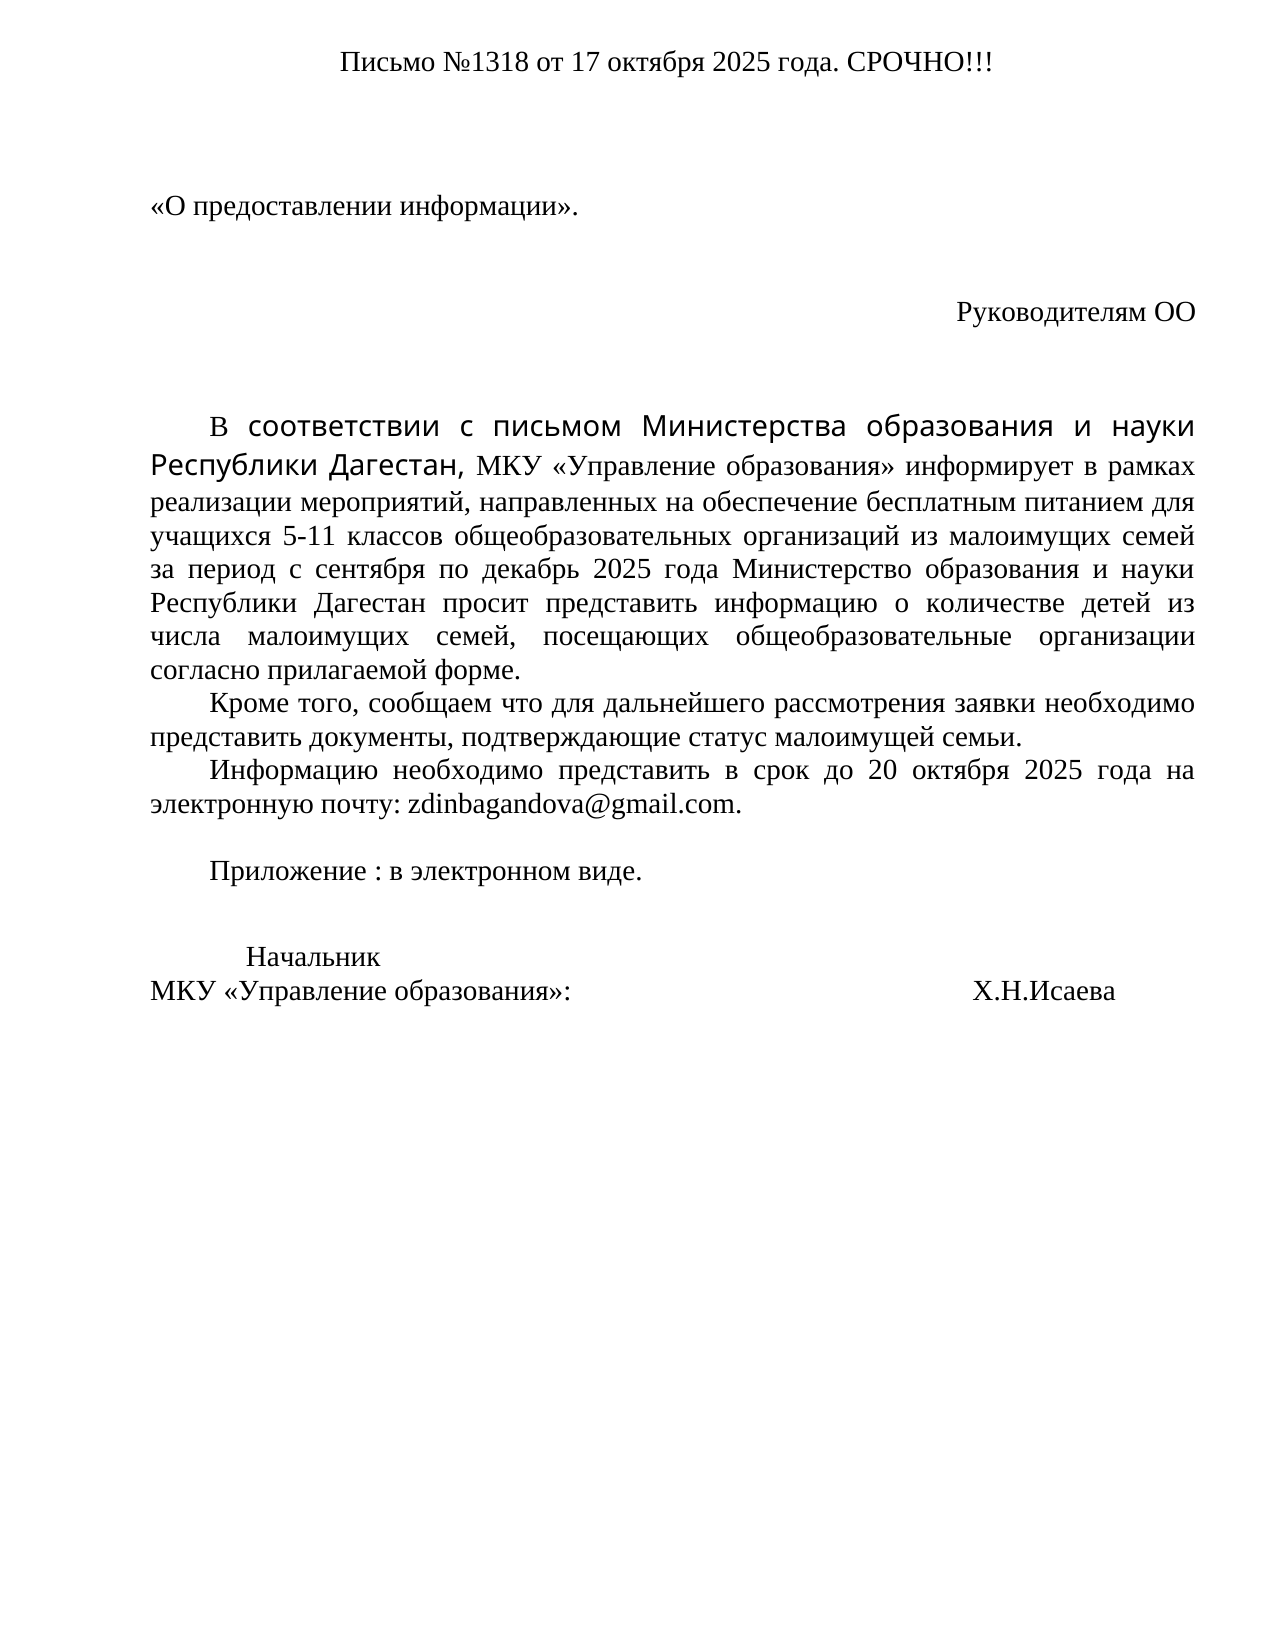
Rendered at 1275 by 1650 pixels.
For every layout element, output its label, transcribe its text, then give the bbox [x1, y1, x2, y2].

text Приложение : в электронном виде. [150, 853, 1196, 887]
text В соответствии с письмом Министерства образования и науки Республики Дагестан, МКУ «Управление образования» информирует в рамках реализации мероприятий, направленных на обеспечение бесплатным питанием для учащихся 5-11 классов общеобразовательных организаций из малоимущих семей за период с сентября по декабрь 2025 года Министерство образования и науки Республики Дагестан просит представить информацию о количестве детей из числа малоимущих семей, посещающих общеобразовательные организации согласно прилагаемой форме. [150, 405, 1196, 685]
text Руководителям ОО [150, 294, 1196, 328]
text МКУ «Управление образования»: Х.Н.Исаева [150, 973, 1196, 1006]
text Начальник [150, 939, 1196, 973]
text Информацию необходимо представить в срок до 20 октября 2025 года на электронную почту: zdinbagandova@gmail.com. [150, 752, 1196, 819]
text Кроме того, сообщаем что для дальнейшего рассмотрения заявки необходимо представить документы, подтверждающие статус малоимущей семьи. [150, 685, 1196, 752]
text Письмо №1318 от 17 октября 2025 года. СРОЧНО!!! [150, 44, 1196, 78]
text «О предоставлении информации». [150, 188, 1196, 222]
